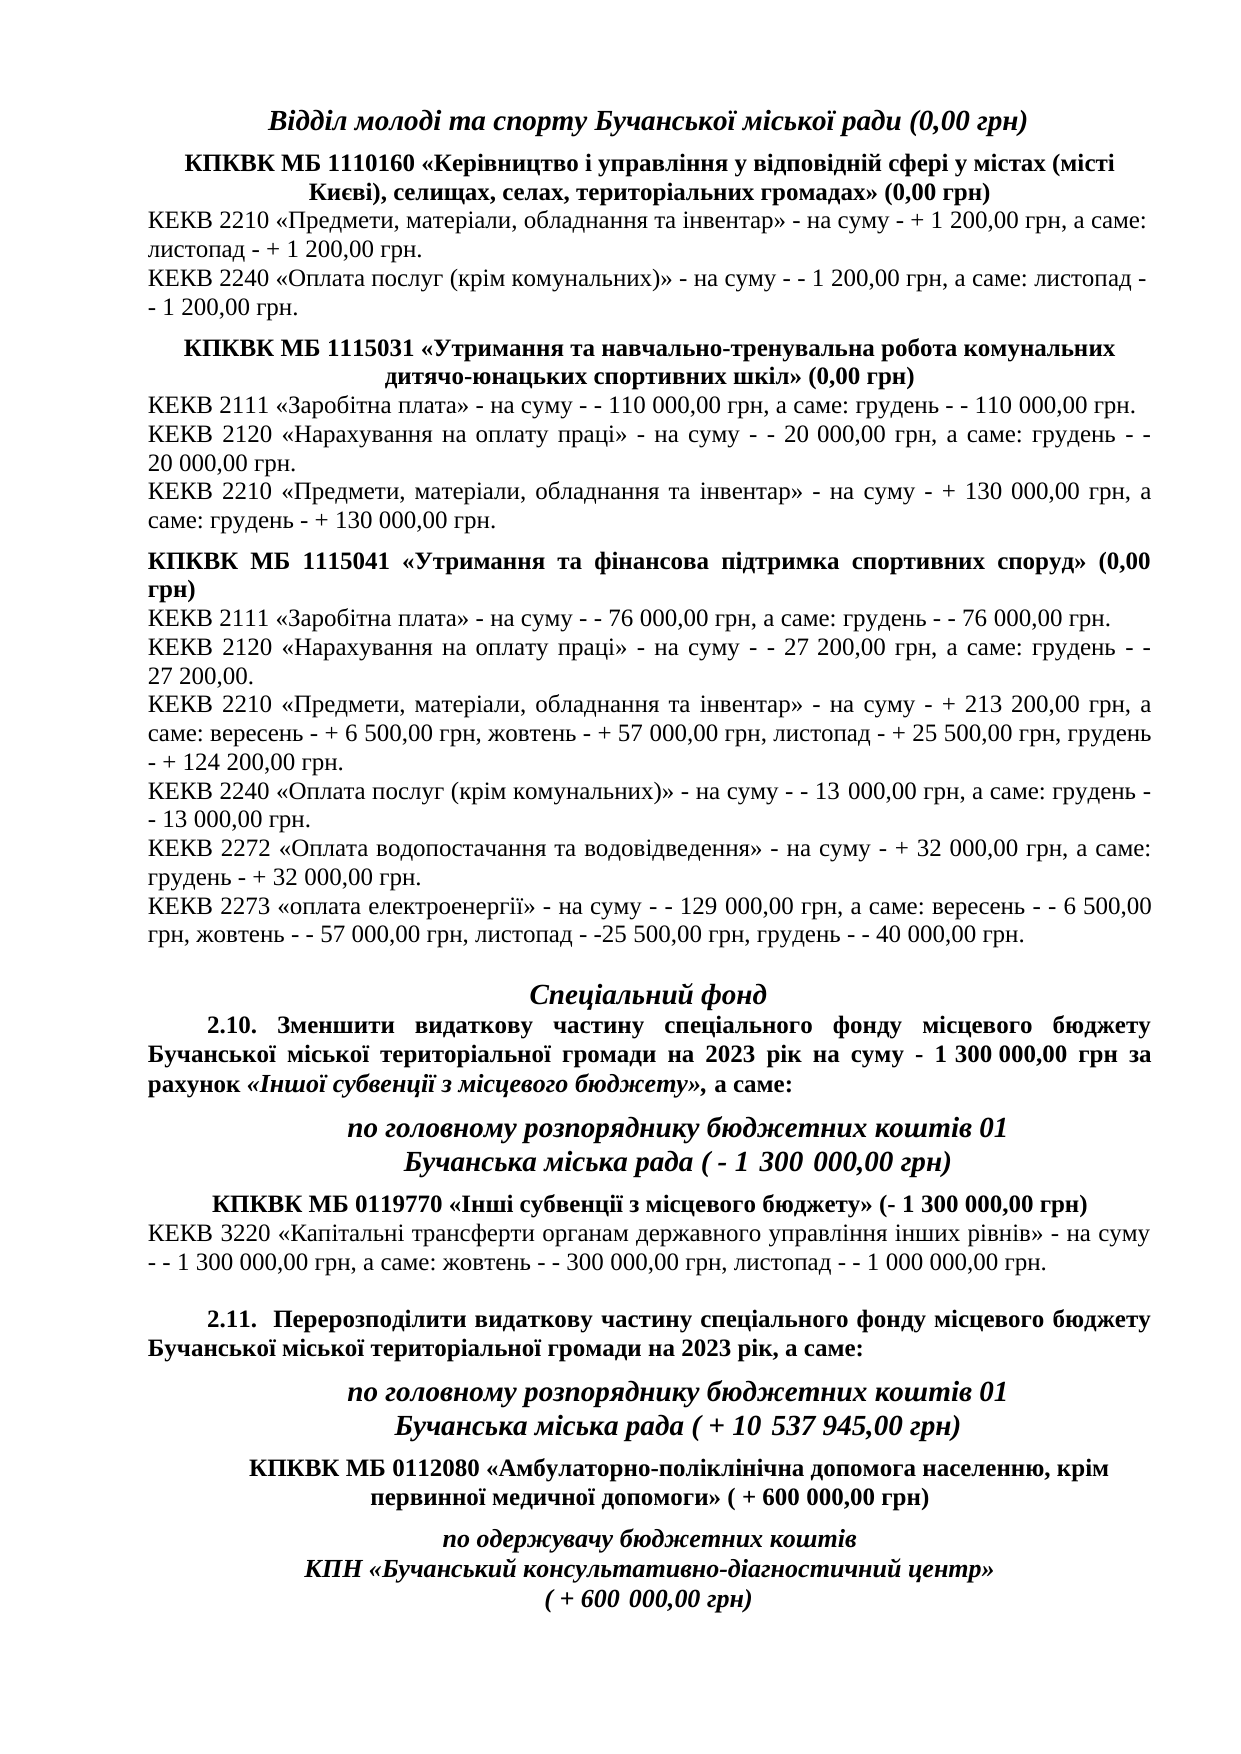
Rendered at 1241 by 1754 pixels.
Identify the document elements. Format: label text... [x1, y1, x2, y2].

text КЕКВ 3220 «Капітальні трансферти органам державного управління інших рівнів» - на суму - - 1 300 000,00 грн, а саме: жовтень - - 300 000,00 грн, листопад - - 1 000 000,00 грн. [148, 1218, 1152, 1275]
text ( + 600 000,00 грн) [148, 1583, 1152, 1613]
text КЕКВ 2240 «Оплата послуг (крім комунальних)» - на суму - - 13 000,00 грн, а саме: грудень - - 13 000,00 грн. [148, 776, 1152, 833]
text КПКВК МБ 1115041 «Утримання та фінансова підтримка спортивних споруд» (0,00 грн) [148, 546, 1152, 603]
text Спеціальний фонд [148, 977, 1152, 1011]
text по головному розпоряднику бюджетних коштів 01 [148, 1110, 1152, 1144]
text по одержувачу бюджетних коштів [148, 1523, 1152, 1553]
text КЕКВ 2240 «Оплата послуг (крім комунальних)» - на суму - - 1 200,00 грн, а саме: листопад - - 1 200,00 грн. [148, 263, 1152, 321]
text Бучанська міська рада ( + 10 537 945,00 грн) [148, 1408, 1152, 1441]
text 2.11. Перерозподілити видаткову частину спеціального фонду місцевого бюджету Бучанської міської територіальної громади на 2023 рік, а саме: [148, 1304, 1152, 1362]
text Бучанська міська рада ( - 1 300 000,00 грн) [148, 1144, 1152, 1177]
text КЕКВ 2210 «Предмети, матеріали, обладнання та інвентар» - на суму - + 130 000,00 грн, а саме: грудень - + 130 000,00 грн. [148, 476, 1152, 534]
text Відділ молоді та спорту Бучанської міської ради (0,00 грн) [148, 103, 1152, 136]
text КЕКВ 2111 «Заробітна плата» - на суму - - 76 000,00 грн, а саме: грудень - - 76 000,00 грн. [148, 603, 1152, 632]
text КЕКВ 2120 «Нарахування на оплату праці» - на суму - - 20 000,00 грн, а саме: грудень - - 20 000,00 грн. [148, 419, 1152, 476]
text КПН «Бучанський консультативно-діагностичний центр» [148, 1553, 1152, 1583]
text КЕКВ 2120 «Нарахування на оплату праці» - на суму - - 27 200,00 грн, а саме: грудень - - 27 200,00. [148, 632, 1152, 689]
text листопад - + 1 200,00 грн. [148, 234, 1152, 263]
text КЕКВ 2111 «Заробітна плата» - на суму - - 110 000,00 грн, а саме: грудень - - 110 000,00 грн. [148, 390, 1152, 419]
text 2.10. Зменшити видаткову частину спеціального фонду місцевого бюджету Бучанської міської територіальної громади на 2023 рік на суму - 1 300 000,00 грн за рахунок «Іншої субвенції з місцевого бюджету», а саме: [148, 1011, 1152, 1098]
text КПКВК МБ 1110160 «Керівництво і управління у відповідній сфері у містах (місті Києві), селищах, селах, територіальних громадах» (0,00 грн) [148, 148, 1152, 206]
text КЕКВ 2272 «Оплата водопостачання та водовідведення» - на суму - + 32 000,00 грн, а саме: грудень - + 32 000,00 грн. [148, 833, 1152, 891]
text КПКВК МБ 1115031 «Утримання та навчально-тренувальна робота комунальних дитячо-юнацьких спортивних шкіл» (0,00 грн) [148, 333, 1152, 390]
text КЕКВ 2210 «Предмети, матеріали, обладнання та інвентар» - на суму - + 213 200,00 грн, а саме: вересень - + 6 500,00 грн, жовтень - + 57 000,00 грн, листопад - + 25 500,00 грн, грудень - + 124 200,00 грн. [148, 689, 1152, 776]
text КПКВК МБ 0119770 «Інші субвенції з місцевого бюджету» (- 1 300 000,00 грн) [148, 1189, 1152, 1218]
text КПКВК МБ 0112080 «Амбулаторно-поліклінічна допомога населенню, крім первинної медичної допомоги» ( + 600 000,00 грн) [148, 1453, 1152, 1511]
text КЕКВ 2273 «оплата електроенергії» - на суму - - 129 000,00 грн, а саме: вересень - - 6 500,00 грн, жовтень - - 57 000,00 грн, листопад - -25 500,00 грн, грудень - - 40 000,00 грн. [148, 891, 1152, 948]
text КЕКВ 2210 «Предмети, матеріали, обладнання та інвентар» - на суму - + 1 200,00 грн, а саме: [148, 206, 1152, 234]
text по головному розпоряднику бюджетних коштів 01 [148, 1374, 1152, 1408]
